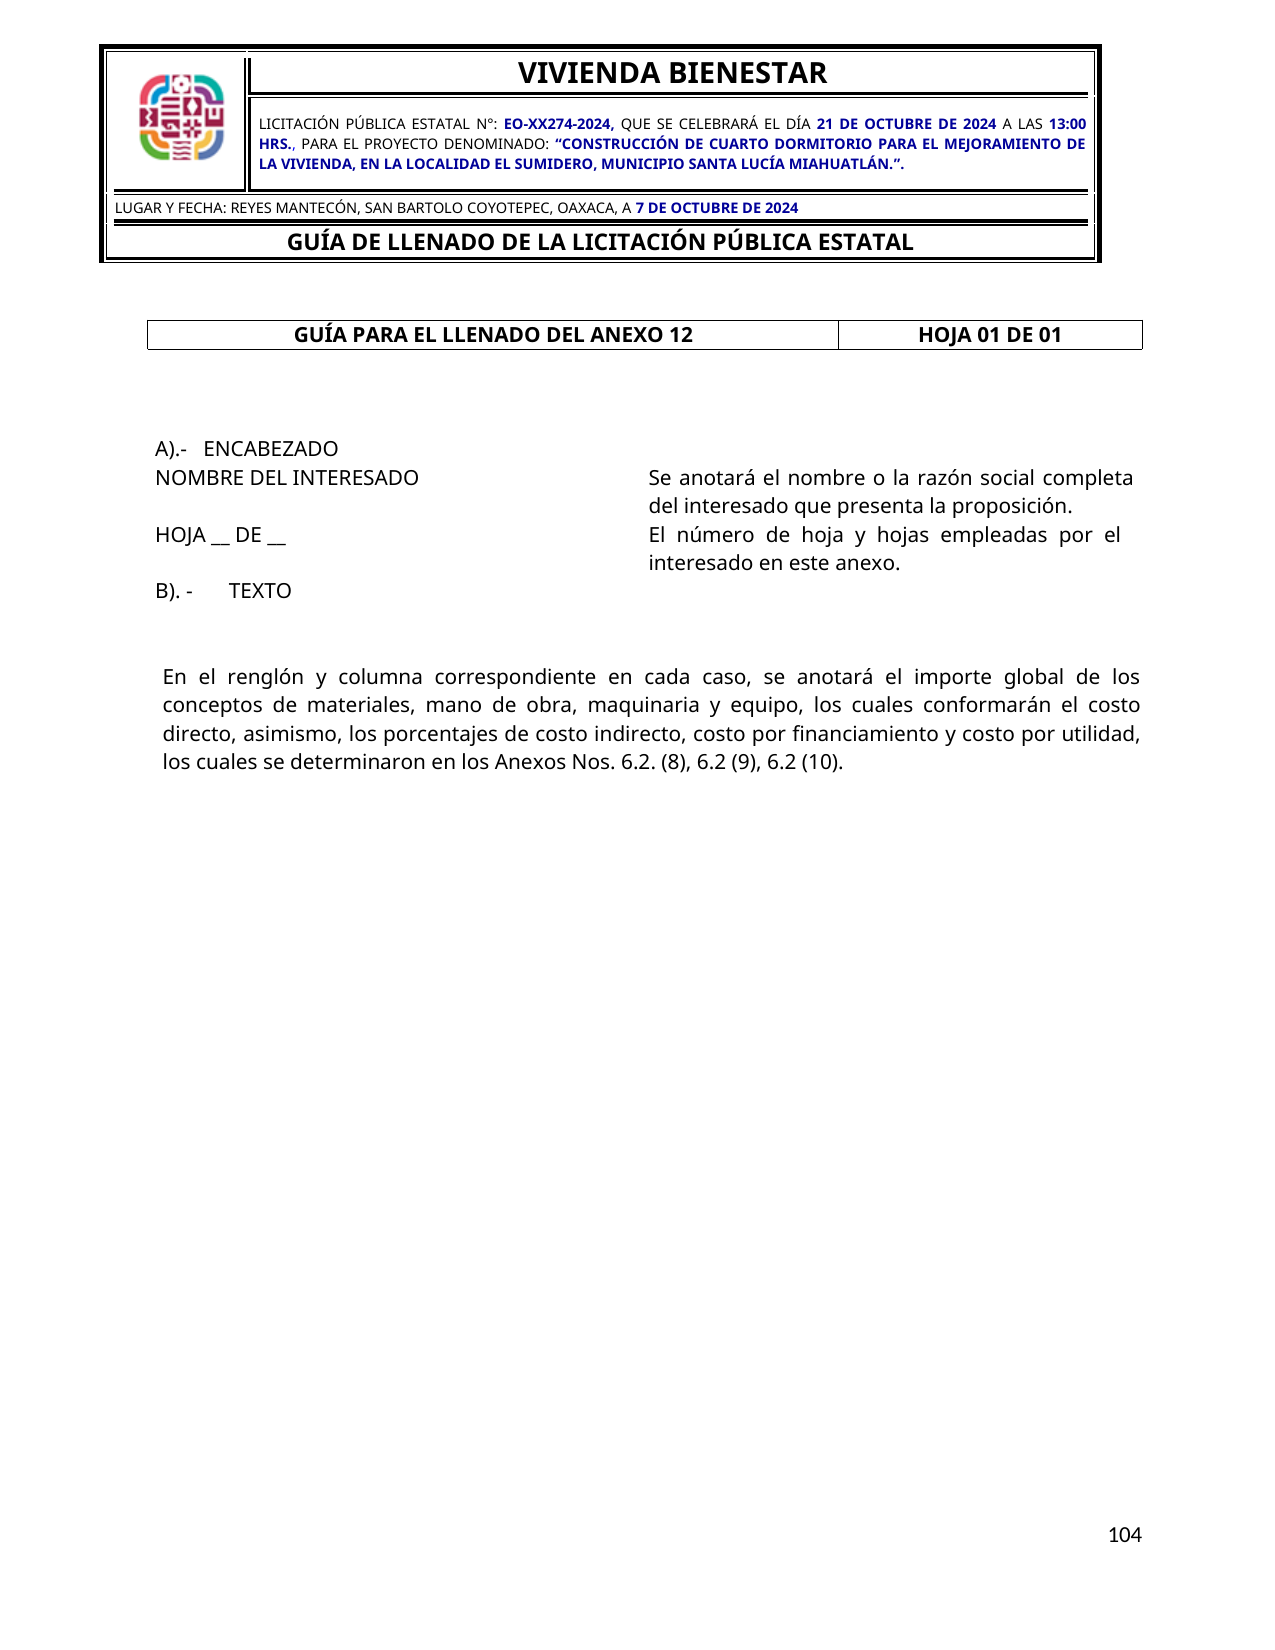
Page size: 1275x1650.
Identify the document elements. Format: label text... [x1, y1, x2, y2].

text En el renglón y columna correspondiente en cada caso, se anotará el importe global de los conceptos de materiales, mano de obra, maquinaria y equipo, los cuales conformarán el costo directo, asimismo, los porcentajes de costo indirecto, costo por financiamiento y costo por utilidad, los cuales se determinaron en los Anexos Nos. 6.2. (8), 6.2 (9), 6.2 (10). [162, 662, 1142, 776]
picture [128, 66, 235, 166]
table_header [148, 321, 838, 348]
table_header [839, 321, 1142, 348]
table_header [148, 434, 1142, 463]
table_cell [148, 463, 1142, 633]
